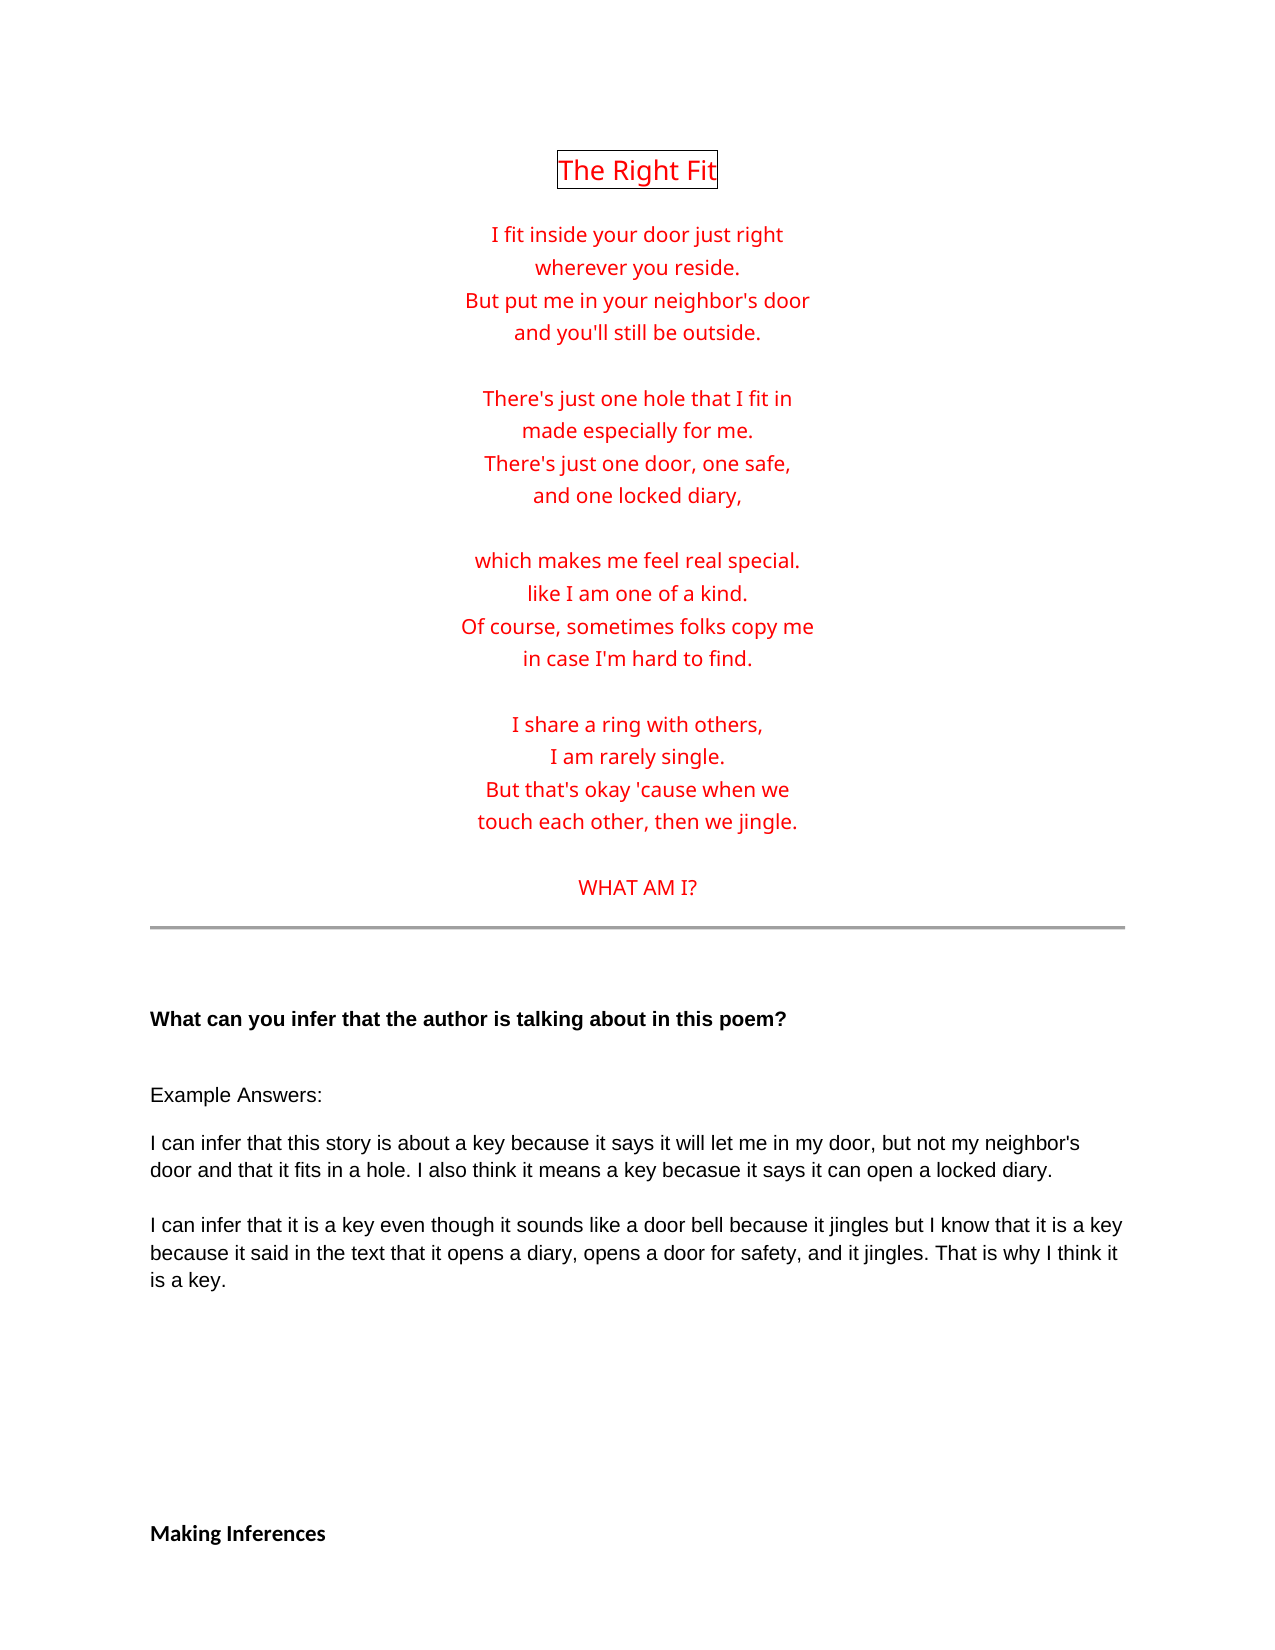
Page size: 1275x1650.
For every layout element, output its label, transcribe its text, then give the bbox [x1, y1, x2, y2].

text Example Answers: [150, 1055, 1125, 1106]
text I can infer that this story is about a key because it says it will let me in my door, but not my neighbor's door and that it fits in a hole. I also think it means a key becasue it says it can open a locked diary. I can infer that it is a key even though it sounds like a door bell because it jingles but I know that it is a key because it said in the text that it opens a diary, opens a door for safety, and it jingles. That is why I think it is a key. [150, 1131, 1125, 1352]
text What can you infer that the author is talking about in this poem? [150, 979, 1125, 1031]
text The Right Fit ​ I fit inside your door just right wherever you reside. But put me in your neighbor's door and you'll still be outside. There's just one hole that I fit in made especially for me. There's just one door, one safe, and one locked diary, which makes me feel real special. like I am one of a kind. Of course, sometimes folks copy me in case I'm hard to find. I share a ring with others, I am rarely single. But that's okay 'cause when we touch each other, then we jingle. WHAT AM I? [150, 150, 1125, 901]
